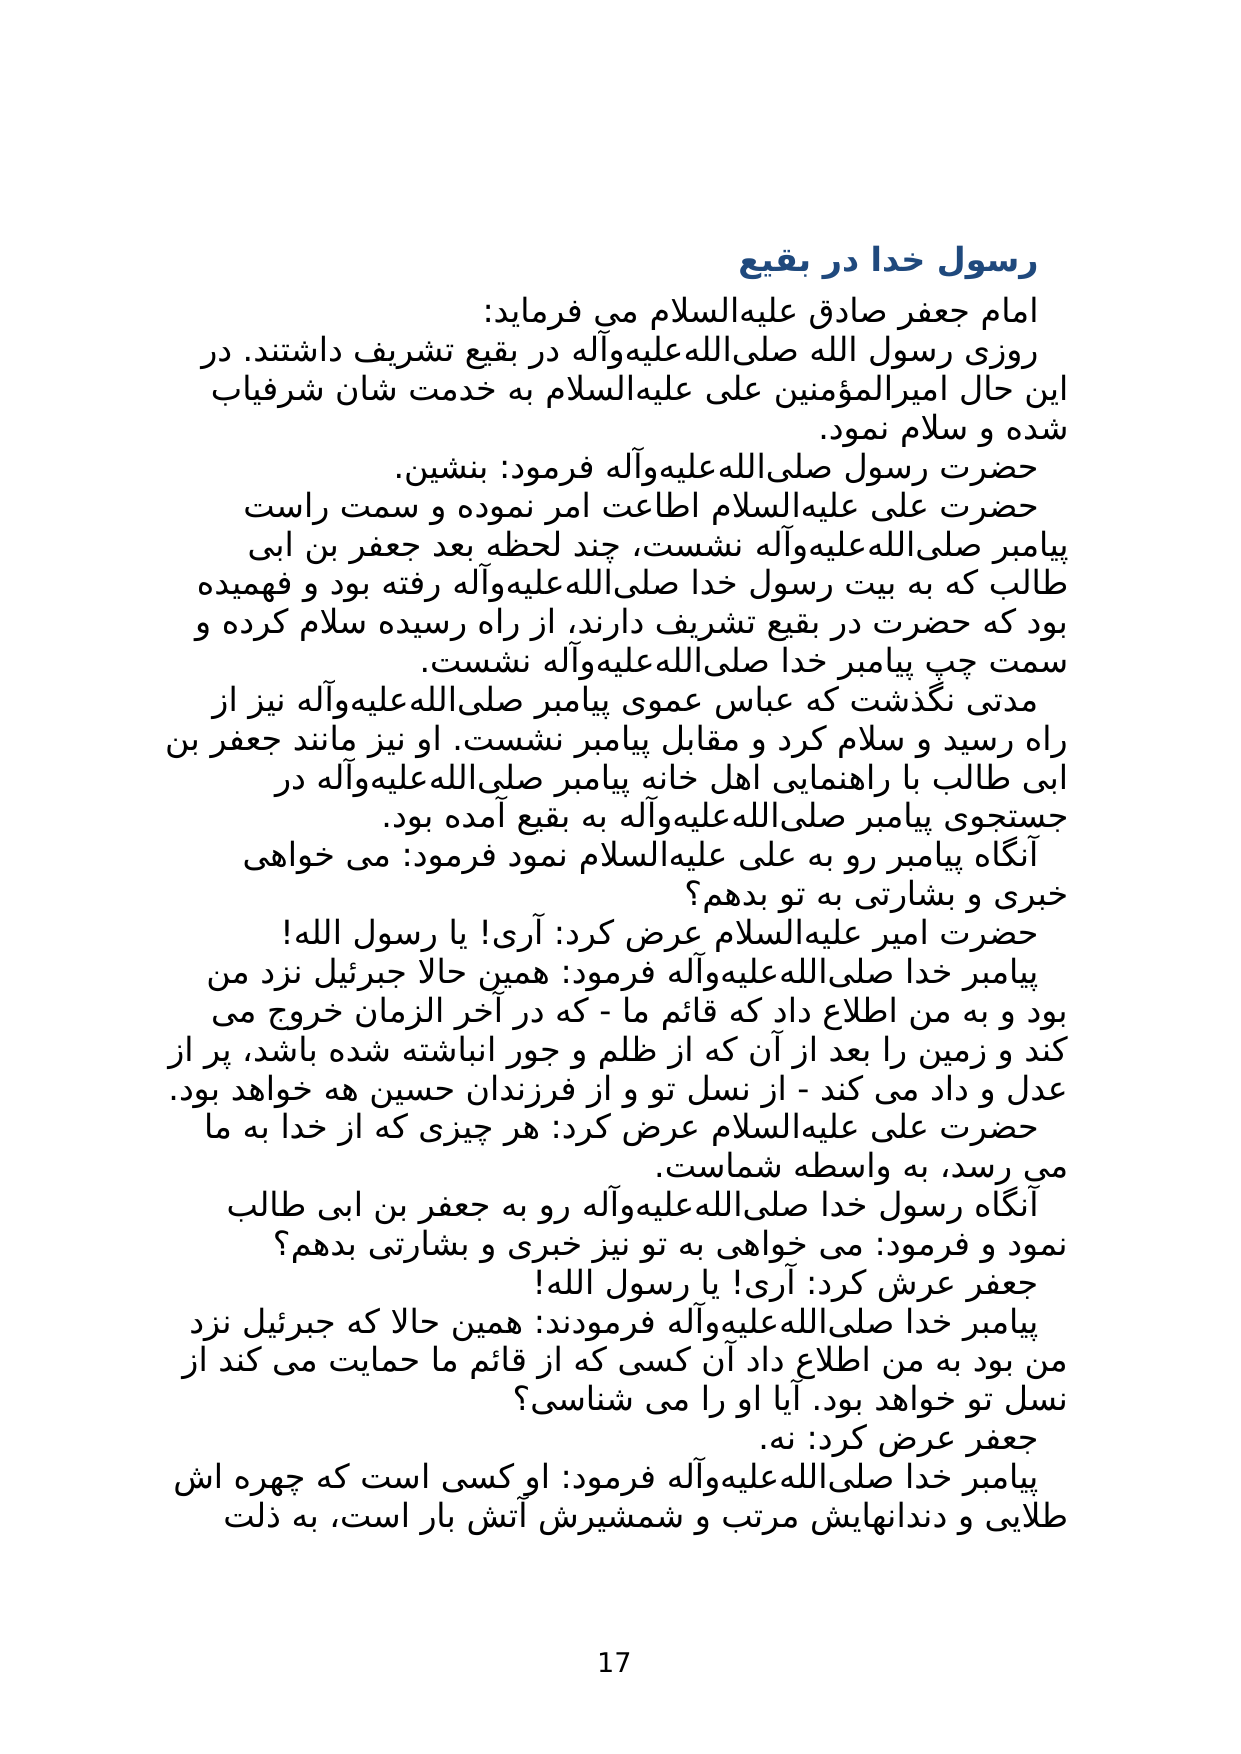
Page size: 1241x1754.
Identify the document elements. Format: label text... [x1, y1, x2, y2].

text آنگاه رسول خدا صلى‌الله‌عليه‌وآله رو به جعفر بن ابى طالب نمود و فرمود: مى خواهى به تو نيز خبرى و بشارتى بدهم؟ [159, 1186, 1069, 1263]
text حضرت على عليه‌السلام عرض كرد: هر چيزى كه از خدا به ما مى رسد، به واسطه شماست. [159, 1108, 1069, 1186]
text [159, 1457, 1069, 1535]
text امام جعفر صادق عليه‌السلام مى فرمايد: [159, 292, 1069, 331]
text حضرت على عليه‌السلام اطاعت امر نموده و سمت راست پيامبر صلى‌الله‌عليه‌وآله نشست، چند لحظه بعد جعفر بن ابى طالب كه به بيت رسول خدا صلى‌الله‌عليه‌وآله رفته بود و فهميده بود كه حضرت در بقيع تشريف دارند، از راه رسيده سلام كرده و سمت چپ پيامبر خدا صلى‌الله‌عليه‌وآله نشست. [159, 486, 1069, 680]
text روزى رسول الله صلى‌الله‌عليه‌وآله در بقيع تشريف داشتند. در اين حال اميرالمؤمنين على عليه‌السلام به خدمت شان شرفياب شده و سلام نمود. [159, 331, 1069, 447]
text حضرت رسول صلى‌الله‌عليه‌وآله فرمود: بنشين. [159, 447, 1069, 486]
text مدتى نگذشت كه عباس عموى پيامبر صلى‌الله‌عليه‌وآله نيز از راه رسيد و سلام كرد و مقابل پيامبر نشست. او نيز مانند جعفر بن ابى طالب با راهنمايى اهل خانه پيامبر صلى‌الله‌عليه‌وآله در جستجوى پيامبر صلى‌الله‌عليه‌وآله به بقيع آمده بود. [159, 680, 1069, 836]
text جعفر عرض كرد: نه. [159, 1419, 1069, 1457]
text حضرت امير عليه‌السلام عرض كرد: آرى! يا رسول الله! [159, 913, 1069, 952]
text پيامبر خدا صلى‌الله‌عليه‌وآله فرمودند: همين حالا كه جبرئيل نزد من بود به من اطلاع داد آن كسى كه از قائم ما حمايت مى كند از نسل تو خواهد بود. آيا او را مى شناسى؟ [159, 1302, 1069, 1419]
text پيامبر خدا صلى‌الله‌عليه‌وآله فرمود: همين حالا جبرئيل نزد من بود و به من اطلاع داد كه قائم ما - كه در آخر الزمان خروج مى كند و زمين را بعد از آن كه از ظلم و جور انباشته شده باشد، پر از عدل و داد مى كند - از نسل تو و از فرزندان حسين هه خواهد بود. [159, 952, 1069, 1108]
subtitle رسول خدا در بقيع [159, 241, 1069, 279]
text آنگاه پيامبر رو به على عليه‌السلام نمود فرمود: مى خواهى خبرى و بشارتى به تو بدهم؟ [159, 836, 1069, 913]
text جعفر عرش كرد: آرى! يا رسول الله! [159, 1263, 1069, 1302]
